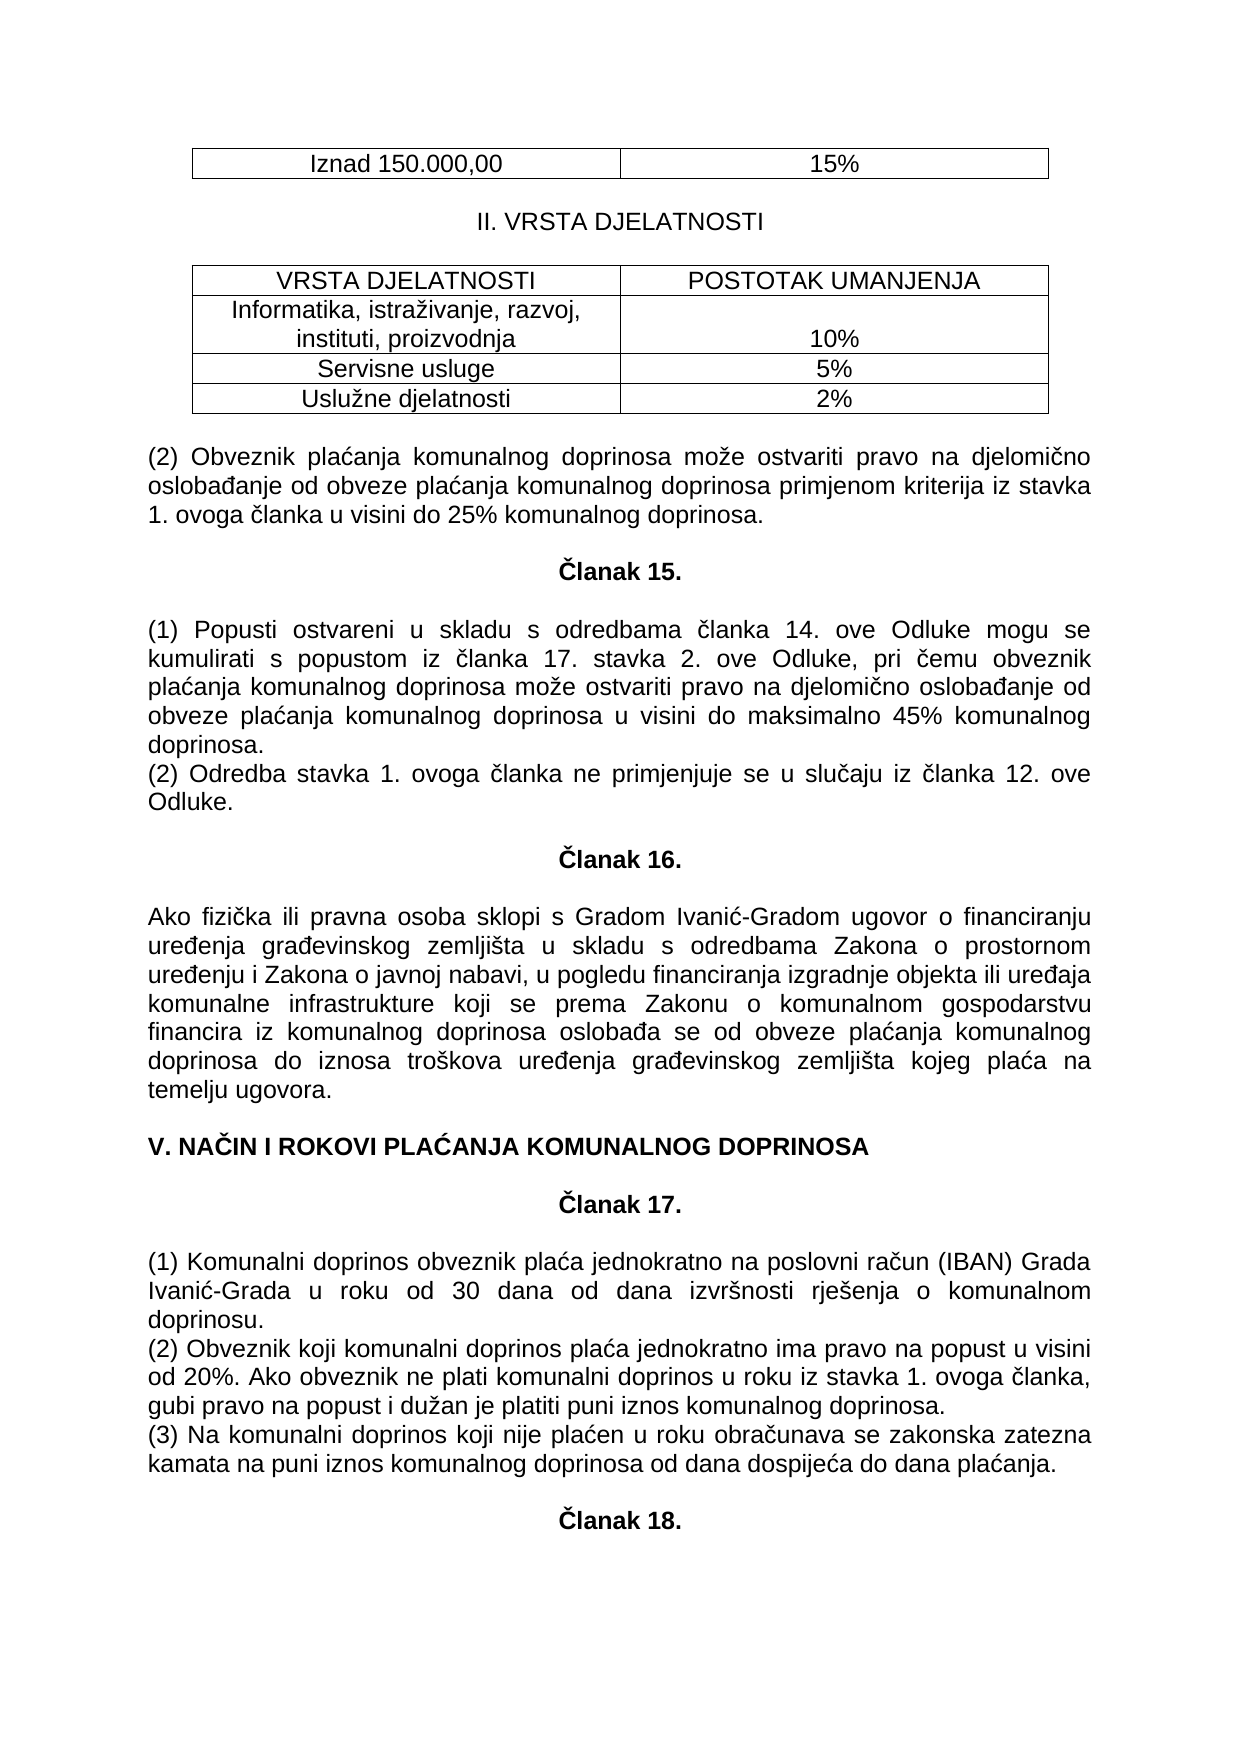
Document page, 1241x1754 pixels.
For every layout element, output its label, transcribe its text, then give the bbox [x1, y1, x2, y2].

table_cell 5% [621, 354, 1048, 383]
text Članak 15. [148, 557, 1093, 586]
text (1) Popusti ostvareni u skladu s odredbama članka 14. ove Odluke mogu se kumulirati s popustom iz članka 17. stavka 2. ove Odluke, pri čemu obveznik plaćanja komunalnog doprinosa može ostvariti pravo na djelomično oslobađanje od obveze plaćanja komunalnog doprinosa u visini do maksimalno 45% komunalnog doprinosa. [148, 615, 1093, 759]
table_header VRSTA DJELATNOSTI [193, 266, 620, 294]
table_cell 10% [621, 296, 1048, 353]
text V. NAČIN I ROKOVI PLAĆANJA KOMUNALNOG DOPRINOSA [148, 1132, 1093, 1161]
table_cell Iznad 150.000,00 [193, 149, 620, 177]
table_cell Informatika, istraživanje, razvoj, instituti, proizvodnja [193, 296, 620, 353]
text Članak 16. [148, 845, 1093, 874]
table_cell Servisne usluge [193, 354, 620, 383]
text Ako fizička ili pravna osoba sklopi s Gradom Ivanić-Gradom ugovor o financiranju uređenja građevinskog zemljišta u skladu s odredbama Zakona o prostornom uređenju i Zakona o javnoj nabavi, u pogledu financiranja izgradnje objekta ili uređaja komunalne infrastrukture koji se prema Zakonu o komunalnom gospodarstvu financira iz komunalnog doprinosa oslobađa se od obveze plaćanja komunalnog doprinosa do iznosa troškova uređenja građevinskog zemljišta kojeg plaća na temelju ugovora. [148, 902, 1093, 1104]
text (2) Odredba stavka 1. ovoga članka ne primjenjuje se u slučaju iz članka 12. ove Odluke. [148, 759, 1093, 816]
text Članak 18. [148, 1506, 1093, 1535]
text Članak 17. [148, 1190, 1093, 1219]
text II. VRSTA DJELATNOSTI [148, 207, 1093, 236]
table_cell 15% [621, 149, 1048, 177]
table_cell 2% [621, 384, 1048, 413]
table_header POSTOTAK UMANJENJA [621, 266, 1048, 294]
text (2) Obveznik plaćanja komunalnog doprinosa može ostvariti pravo na djelomično oslobađanje od obveze plaćanja komunalnog doprinosa primjenom kriterija iz stavka 1. ovoga članka u visini do 25% komunalnog doprinosa. [148, 442, 1093, 529]
text (2) Obveznik koji komunalni doprinos plaća jednokratno ima pravo na popust u visini od 20%. Ako obveznik ne plati komunalni doprinos u roku iz stavka 1. ovoga članka, gubi pravo na popust i dužan je platiti puni iznos komunalnog doprinosa. [148, 1334, 1093, 1420]
table_cell Uslužne djelatnosti [193, 384, 620, 413]
text (3) Na komunalni doprinos koji nije plaćen u roku obračunava se zakonska zatezna kamata na puni iznos komunalnog doprinosa od dana dospijeća do dana plaćanja. [148, 1420, 1093, 1477]
text (1) Komunalni doprinos obveznik plaća jednokratno na poslovni račun (IBAN) Grada Ivanić-Grada u roku od 30 dana od dana izvršnosti rješenja o komunalnom doprinosu. [148, 1247, 1093, 1334]
